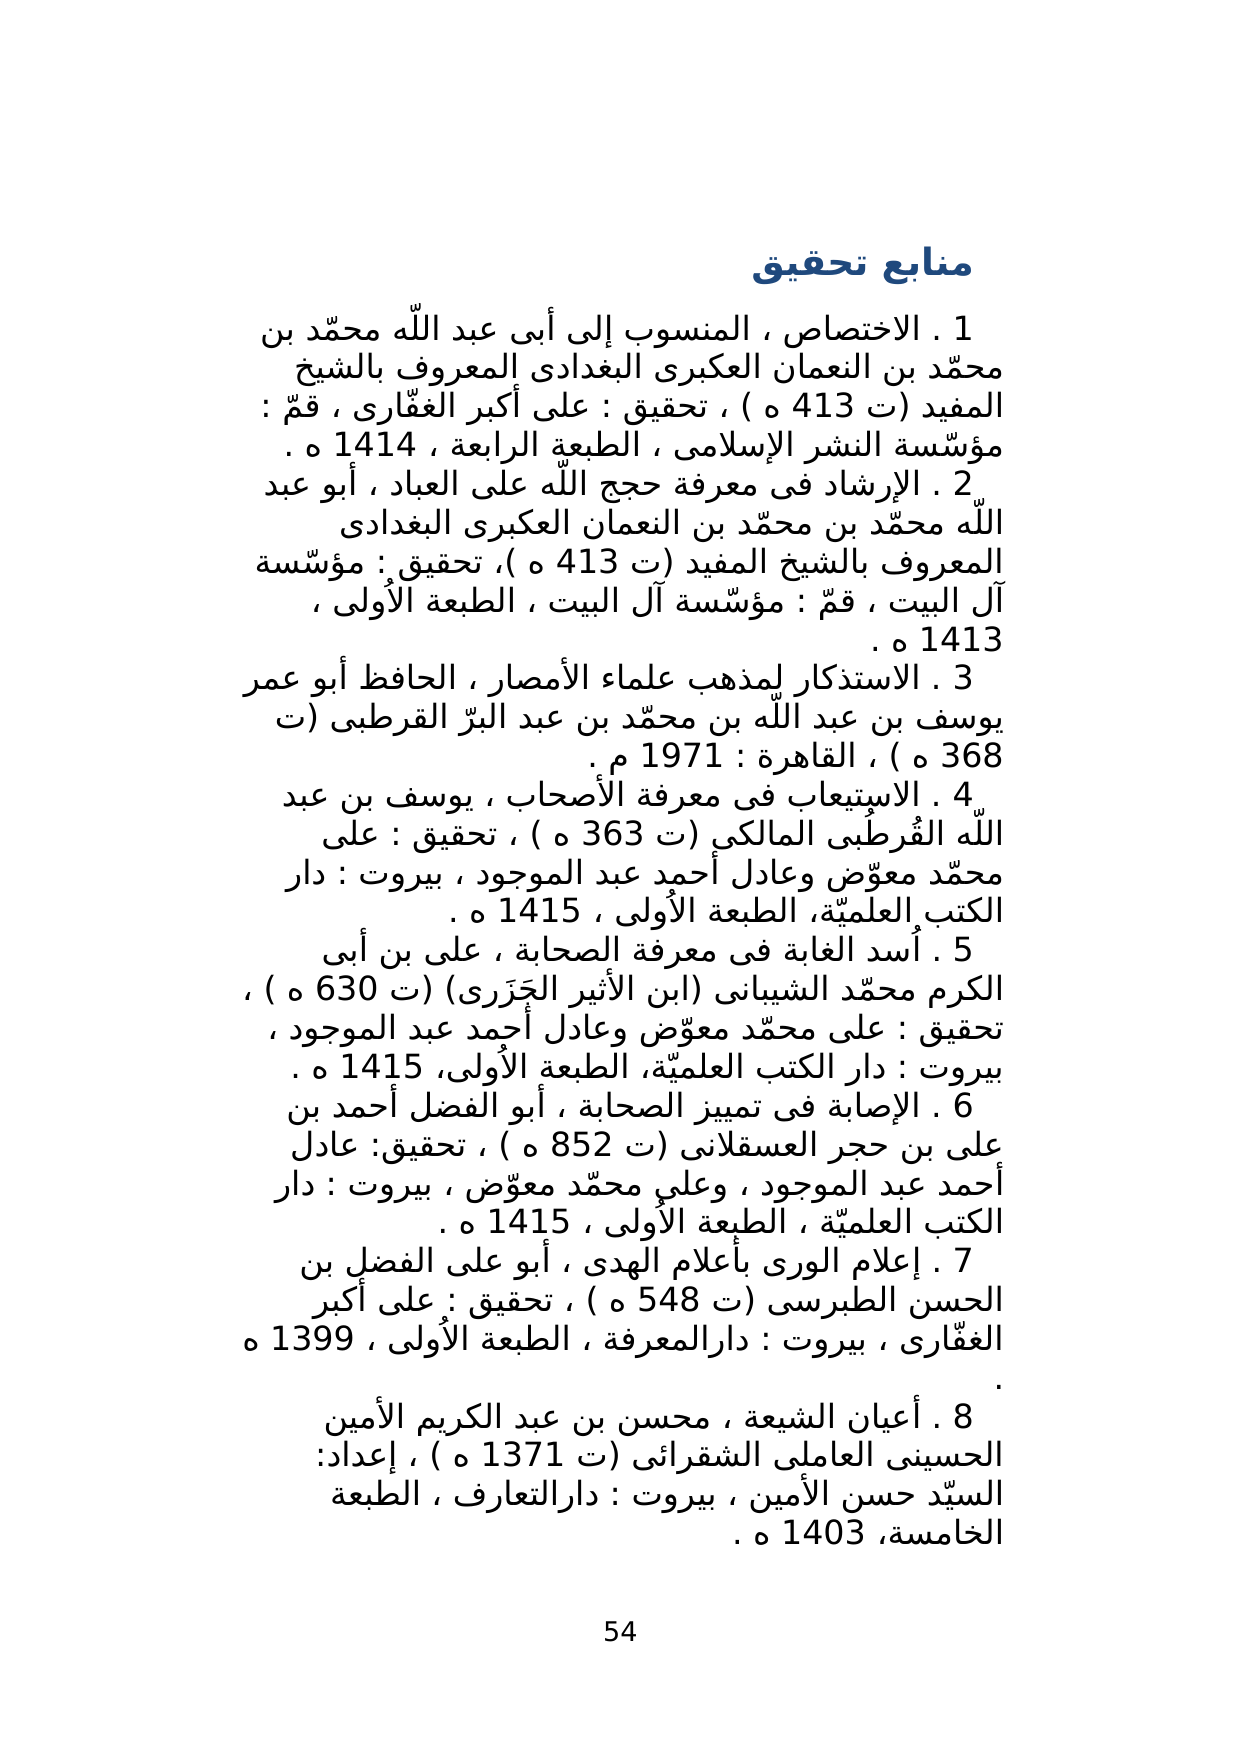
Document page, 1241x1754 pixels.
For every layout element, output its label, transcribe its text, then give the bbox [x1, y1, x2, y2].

text 2 . الإرشاد فی معرفة حجج اللّه علی العباد ، أبو عبد اللّه محمّد بن محمّد بن النعمان العکبری البغدادی المعروف بالشیخ المفید (ت 413 ه )، تحقیق : مؤسّسة آل البیت ، قمّ : مؤسّسة آل البیت ، الطبعة الاُولی ، 1413 ه . [236, 464, 1004, 659]
text 5 . اُسد الغابة فی معرفة الصحابة ، علی بن أبی الکرم محمّد الشیبانی (ابن الأثیر الجَزَری) (ت 630 ه ) ، تحقیق : علی محمّد معوّض وعادل أحمد عبد الموجود ، بیروت : دار الکتب العلمیّة، الطبعة الاُولی، 1415 ه . [236, 931, 1004, 1086]
text 8 . أعیان الشیعة ، محسن بن عبد الکریم الأمین الحسینی العاملی الشقرائی (ت 1371 ه ) ، إعداد: السیّد حسن الأمین ، بیروت : دارالتعارف ، الطبعة الخامسة، 1403 ه . [236, 1397, 1004, 1552]
text 3 . الاستذکار لمذهب علماء الأمصار ، الحافظ أبو عمر یوسف بن عبد اللّه بن محمّد بن عبد البرّ القرطبی (ت 368 ه ) ، القاهرة : 1971 م . [236, 659, 1004, 775]
text 6 . الإصابة فی تمییز الصحابة ، أبو الفضل أحمد بن علی بن حجر العسقلانی (ت 852 ه ) ، تحقیق: عادل أحمد عبد الموجود ، وعلی محمّد معوّض ، بیروت : دار الکتب العلمیّة ، الطبعة الاُولی ، 1415 ه . [236, 1086, 1004, 1242]
subtitle منابع تحقیق [236, 241, 1004, 284]
text 1 . الاختصاص ، المنسوب إلی أبی عبد اللّه محمّد بن محمّد بن النعمان العکبری البغدادی المعروف بالشیخ المفید (ت 413 ه ) ، تحقیق : علی أکبر الغفّاری ، قمّ : مؤسّسة النشر الإسلامی ، الطبعة الرابعة ، 1414 ه . [236, 309, 1004, 464]
text 4 . الاستیعاب فی معرفة الأصحاب ، یوسف بن عبد اللّه القُرطُبی المالکی (ت 363 ه ) ، تحقیق : علی محمّد معوّض وعادل أحمد عبد الموجود ، بیروت : دار الکتب العلمیّة، الطبعة الاُولی ، 1415 ه . [236, 775, 1004, 931]
text 7 . إعلام الوری بأعلام الهدی ، أبو علی الفضل بن الحسن الطبرسی (ت 548 ه ) ، تحقیق : علی أکبر الغفّاری ، بیروت : دارالمعرفة ، الطبعة الاُولی ، 1399 ه . [236, 1242, 1004, 1397]
